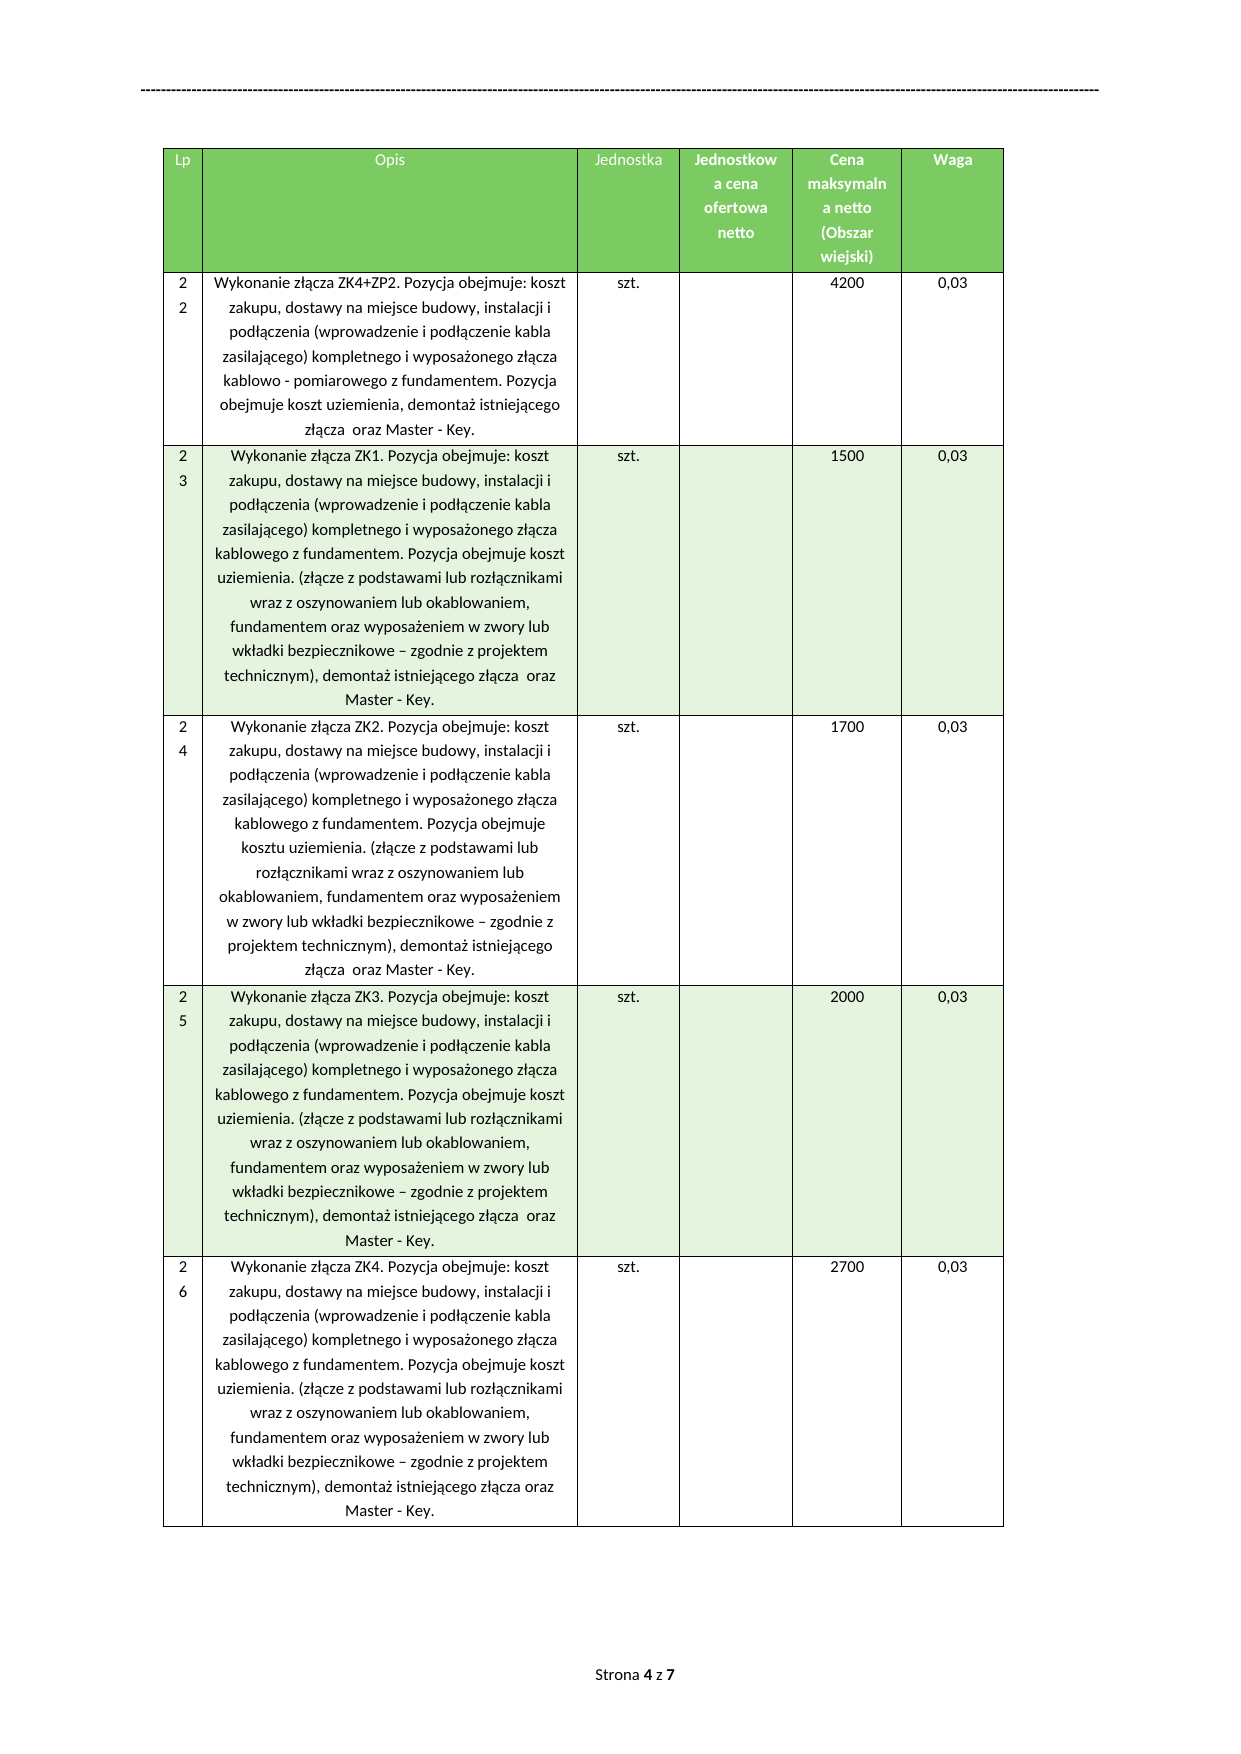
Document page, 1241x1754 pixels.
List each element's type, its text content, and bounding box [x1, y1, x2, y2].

table_cell 4200 [793, 273, 901, 444]
table_cell 0,03 [902, 716, 1003, 985]
table_cell Wykonanie złącza ZK4+ZP2. Pozycja obejmuje: koszt zakupu, dostawy na miejsce budowy, instalacji i podłączenia (wprowadzenie i podłączenie kabla zasilającego) kompletnego i wyposażonego złącza kablowo - pomiarowego z fundamentem. Pozycja obejmuje koszt uziemienia, demontaż istniejącego złącza oraz Master - Key. [203, 273, 577, 444]
table_cell 23 [164, 446, 202, 715]
table_cell 0,03 [902, 986, 1003, 1256]
table_cell szt. [578, 273, 679, 444]
table_cell 2000 [793, 986, 901, 1256]
table_header Jednostkowa cena ofertowa netto [680, 149, 792, 272]
table_header Cena maksymalna netto (Obszar wiejski) [793, 149, 901, 272]
table_cell 0,03 [902, 273, 1003, 444]
table_header Opis [203, 149, 577, 272]
table_cell szt. [578, 446, 679, 715]
table_cell [680, 446, 792, 715]
table_cell [680, 273, 792, 444]
table_cell szt. [578, 1257, 679, 1526]
table_cell 0,03 [902, 1257, 1003, 1526]
table_cell 1500 [793, 446, 901, 715]
table_cell 2700 [793, 1257, 901, 1526]
table_header Jednostka [578, 149, 679, 272]
table_cell [680, 1257, 792, 1526]
table_cell Wykonanie złącza ZK3. Pozycja obejmuje: koszt zakupu, dostawy na miejsce budowy, instalacji i podłączenia (wprowadzenie i podłączenie kabla zasilającego) kompletnego i wyposażonego złącza kablowego z fundamentem. Pozycja obejmuje koszt uziemienia. (złącze z podstawami lub rozłącznikami wraz z oszynowaniem lub okablowaniem, fundamentem oraz wyposażeniem w zwory lub wkładki bezpiecznikowe – zgodnie z projektem technicznym), demontaż istniejącego złącza oraz Master - Key. [203, 986, 577, 1256]
table_cell szt. [578, 986, 679, 1256]
table_header Waga [902, 149, 1003, 272]
table_cell Wykonanie złącza ZK1. Pozycja obejmuje: koszt zakupu, dostawy na miejsce budowy, instalacji i podłączenia (wprowadzenie i podłączenie kabla zasilającego) kompletnego i wyposażonego złącza kablowego z fundamentem. Pozycja obejmuje koszt uziemienia. (złącze z podstawami lub rozłącznikami wraz z oszynowaniem lub okablowaniem, fundamentem oraz wyposażeniem w zwory lub wkładki bezpiecznikowe – zgodnie z projektem technicznym), demontaż istniejącego złącza oraz Master - Key. [203, 446, 577, 715]
table_cell [680, 986, 792, 1256]
table_cell Wykonanie złącza ZK4. Pozycja obejmuje: koszt zakupu, dostawy na miejsce budowy, instalacji i podłączenia (wprowadzenie i podłączenie kabla zasilającego) kompletnego i wyposażonego złącza kablowego z fundamentem. Pozycja obejmuje koszt uziemienia. (złącze z podstawami lub rozłącznikami wraz z oszynowaniem lub okablowaniem, fundamentem oraz wyposażeniem w zwory lub wkładki bezpiecznikowe – zgodnie z projektem technicznym), demontaż istniejącego złącza oraz Master - Key. [203, 1257, 577, 1526]
table_cell [680, 716, 792, 985]
table_cell szt. [578, 716, 679, 985]
table_cell 1700 [793, 716, 901, 985]
table_cell 25 [164, 986, 202, 1256]
table_header Lp [164, 149, 202, 272]
table_cell 24 [164, 716, 202, 985]
table_cell Wykonanie złącza ZK2. Pozycja obejmuje: koszt zakupu, dostawy na miejsce budowy, instalacji i podłączenia (wprowadzenie i podłączenie kabla zasilającego) kompletnego i wyposażonego złącza kablowego z fundamentem. Pozycja obejmuje kosztu uziemienia. (złącze z podstawami lub rozłącznikami wraz z oszynowaniem lub okablowaniem, fundamentem oraz wyposażeniem w zwory lub wkładki bezpiecznikowe – zgodnie z projektem technicznym), demontaż istniejącego złącza oraz Master - Key. [203, 716, 577, 985]
table_cell 0,03 [902, 446, 1003, 715]
table_cell 22 [164, 273, 202, 444]
table_cell 26 [164, 1257, 202, 1526]
